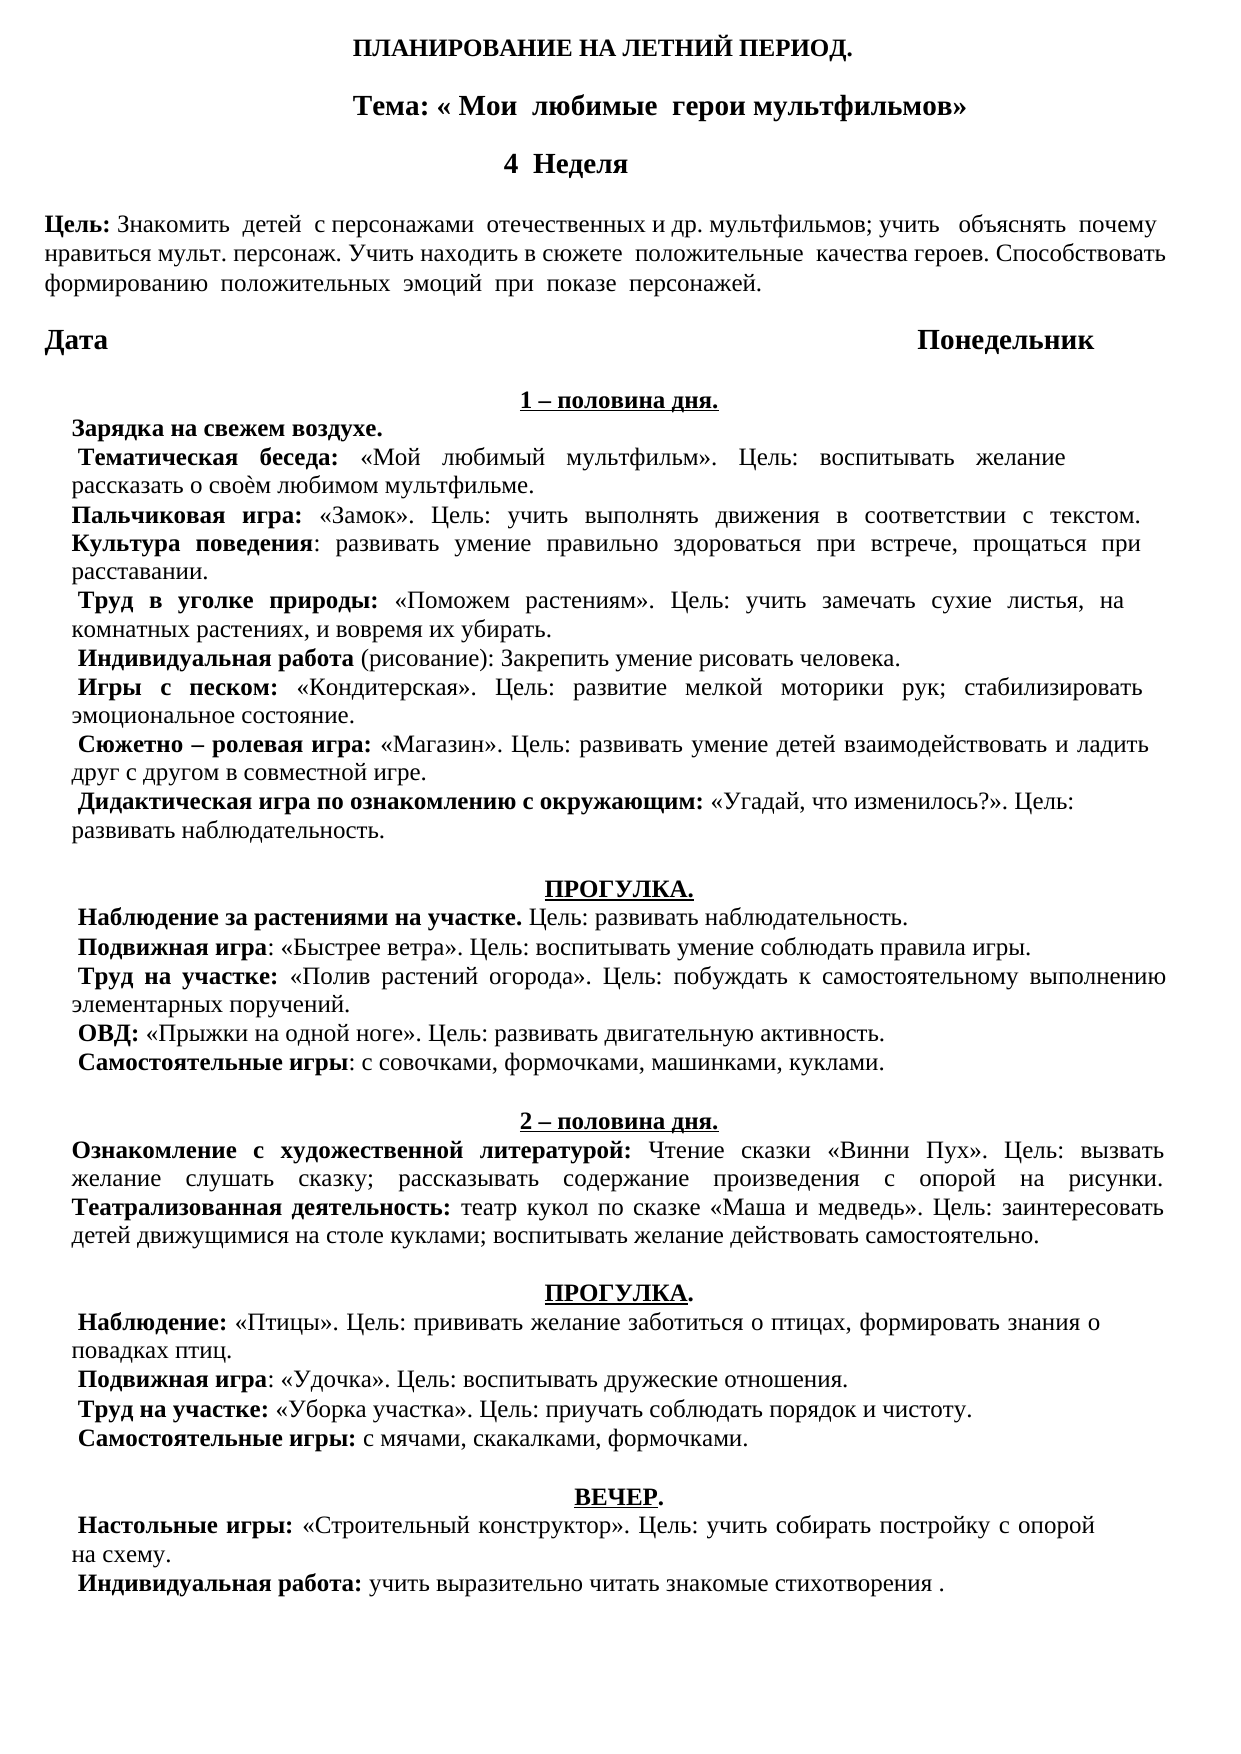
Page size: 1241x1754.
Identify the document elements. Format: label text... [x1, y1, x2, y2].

text Самостоятельные игры: с совочками, формочками, машинками, куклами. [78, 1047, 1167, 1077]
text Дата Понедельник [44, 326, 1167, 355]
text Ознакомление с художественной литературой: Чтение сказки «Винни Пух». Цель: вызвать желание слушать сказку; рассказывать содержание произведения с опорой на рисунки. Театрализованная деятельность: театр кукол по сказке «Маша и медведь». Цель: заинтересовать детей движущимися на столе куклами; воспитывать желание действовать самостоятельно. [71, 1136, 1164, 1249]
text 4 Неделя [44, 150, 1167, 179]
text Игры с песком: «Кондитерская». Цель: развитие мелкой моторики рук; стабилизировать эмоциональное состояние. [71, 673, 1144, 729]
text Цель: Знакомить детей с персонажами отечественных и др. мультфильмов; учить объяснять почему нравиться мульт. персонаж. Учить находить в сюжете положительные качества героев. Способствовать формированию положительных эмоций при показе персонажей. [44, 209, 1193, 297]
text Настольные игры: «Строительный конструктор». Цель: учить собирать постройку с опорой на схему. [71, 1512, 1096, 1567]
text Подвижная игра: «Быстрее ветра». Цель: воспитывать умение соблюдать правила игры. [78, 932, 1167, 961]
text Труд на участке: «Полив растений огорода». Цель: побуждать к самостоятельному выполнению элементарных поручений. [71, 962, 1167, 1018]
text ПЛАНИРОВАНИЕ НА ЛЕТНИЙ ПЕРИОД. [309, 33, 1167, 62]
text Пальчиковая игра: «Замок». Цель: учить выполнять движения в соответствии с текстом. Культура поведения: развивать умение правильно здороваться при встрече, прощаться при расставании. [71, 501, 1142, 585]
text Зарядка на свежем воздухе. [71, 414, 1167, 442]
text Самостоятельные игры: с мячами, скакалками, формочками. [78, 1423, 1167, 1452]
text Труд в уголке природы: «Поможем растениям». Цель: учить замечать сухие листья, на комнатных растениях, и вовремя их убирать. [71, 587, 1125, 642]
text Сюжетно – ролевая игра: «Магазин». Цель: развивать умение детей взаимодействовать и ладить друг с другом в совместной игре. [71, 730, 1150, 786]
text ОВД: «Прыжки на одной ноге». Цель: развивать двигательную активность. [78, 1018, 1167, 1047]
text ВЕЧЕР. [71, 1482, 1167, 1511]
text 1 – половина дня. [71, 385, 1167, 414]
text Подвижная игра: «Удочка». Цель: воспитывать дружеские отношения. [78, 1364, 1167, 1394]
text Наблюдение за растениями на участке. Цель: развивать наблюдательность. [78, 903, 1167, 931]
text Индивидуальная работа: учить выразительно читать знакомые стихотворения . [71, 1569, 1133, 1597]
text Труд на участке: «Уборка участка». Цель: приучать соблюдать порядок и чистоту. [78, 1394, 1167, 1423]
text 2 – половина дня. [71, 1106, 1167, 1135]
text Тема: « Мои любимые герои мультфильмов» [309, 92, 1167, 121]
text развивать наблюдательность. [71, 816, 1167, 845]
text Дидактическая игра по ознакомлению с окружающим: «Угадай, что изменилось?». Цель: [78, 786, 1167, 816]
text ПРОГУЛКА. [71, 874, 1167, 903]
text Индивидуальная работа (рисование): Закрепить умение рисовать человека. [71, 644, 1096, 672]
text Наблюдение: «Птицы». Цель: прививать желание заботиться о птицах, формировать знания о повадках птиц. [71, 1309, 1102, 1364]
text Тематическая беседа: «Мой любимый мультфильм». Цель: воспитывать желание рассказать о своѐм любимом мультфильме. [71, 443, 1067, 499]
text ПРОГУЛКА. [71, 1278, 1167, 1308]
